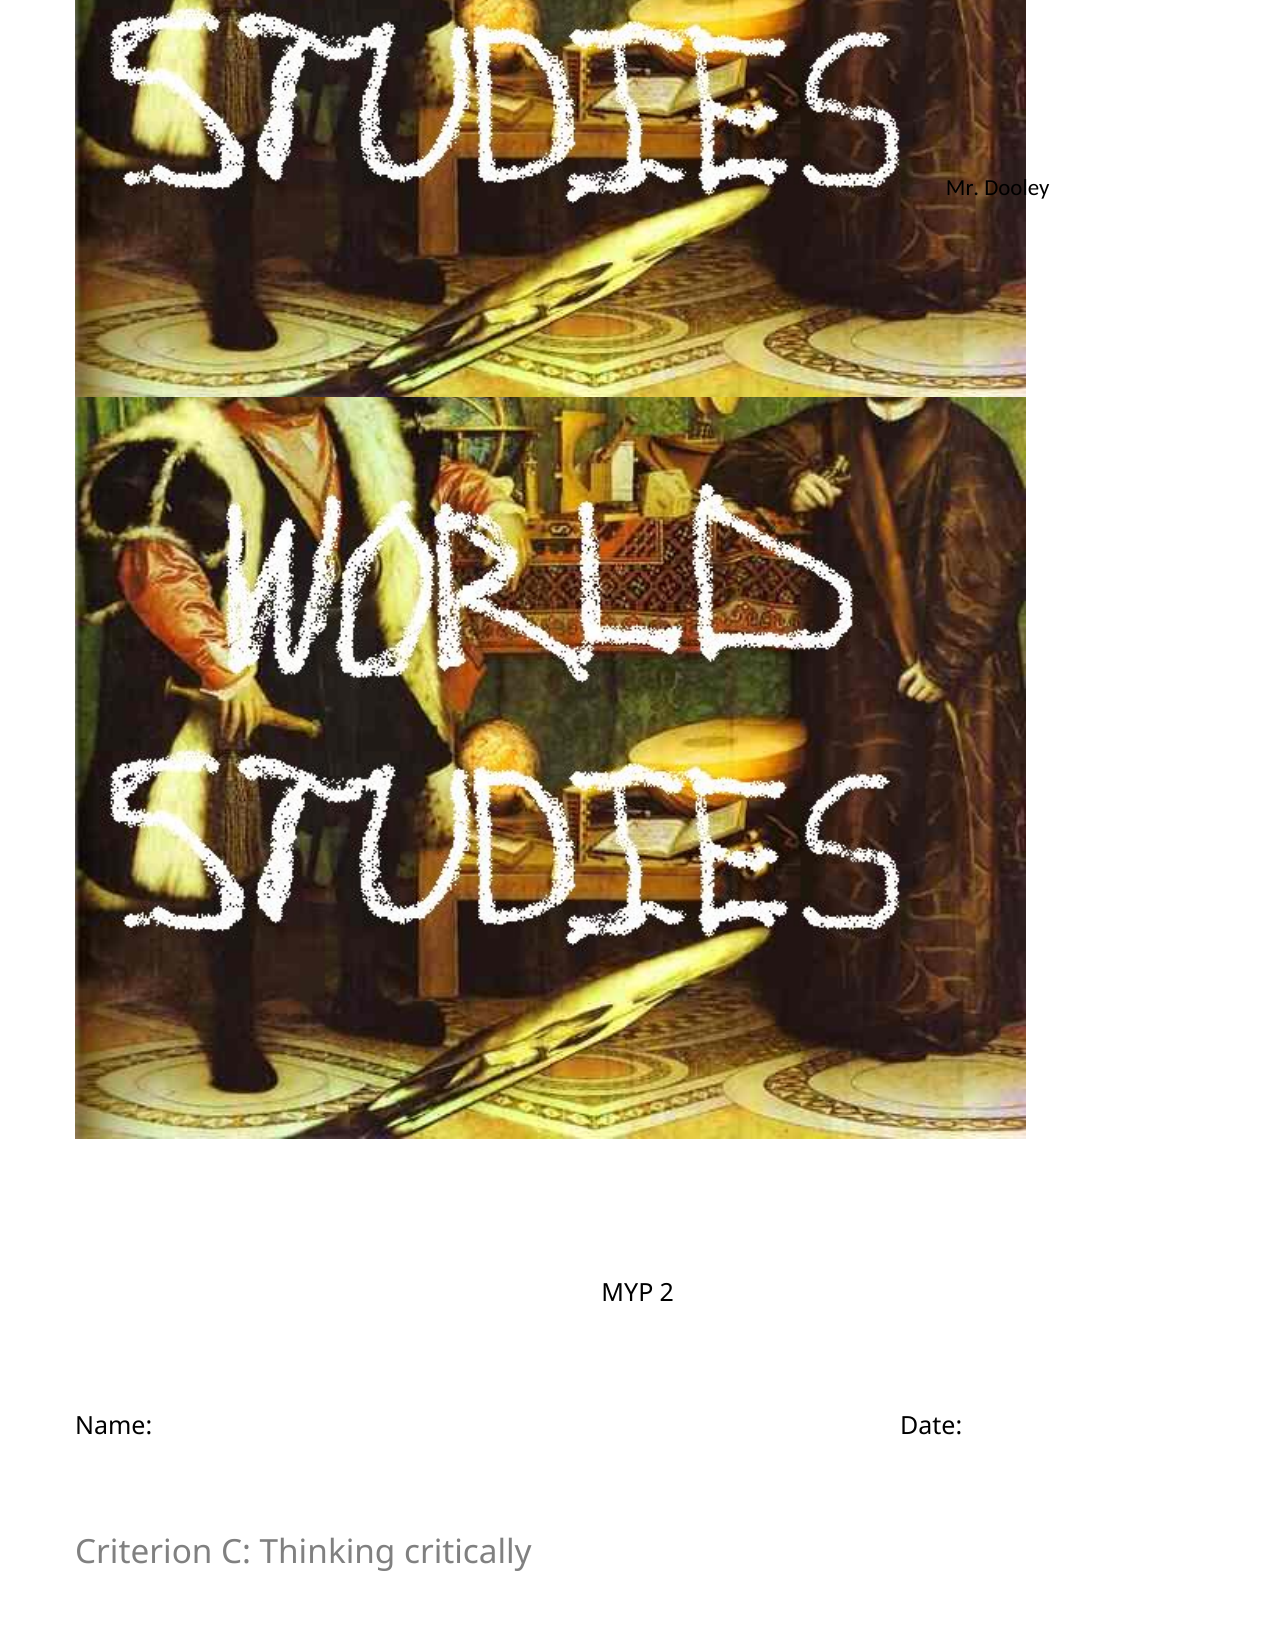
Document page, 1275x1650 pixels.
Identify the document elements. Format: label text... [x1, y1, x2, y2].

text MYP 2 [75, 1275, 1200, 1309]
picture [75, 0, 1026, 1139]
text Criterion C: Thinking critically [75, 1528, 1200, 1573]
text Name: Date: [75, 1408, 1200, 1442]
